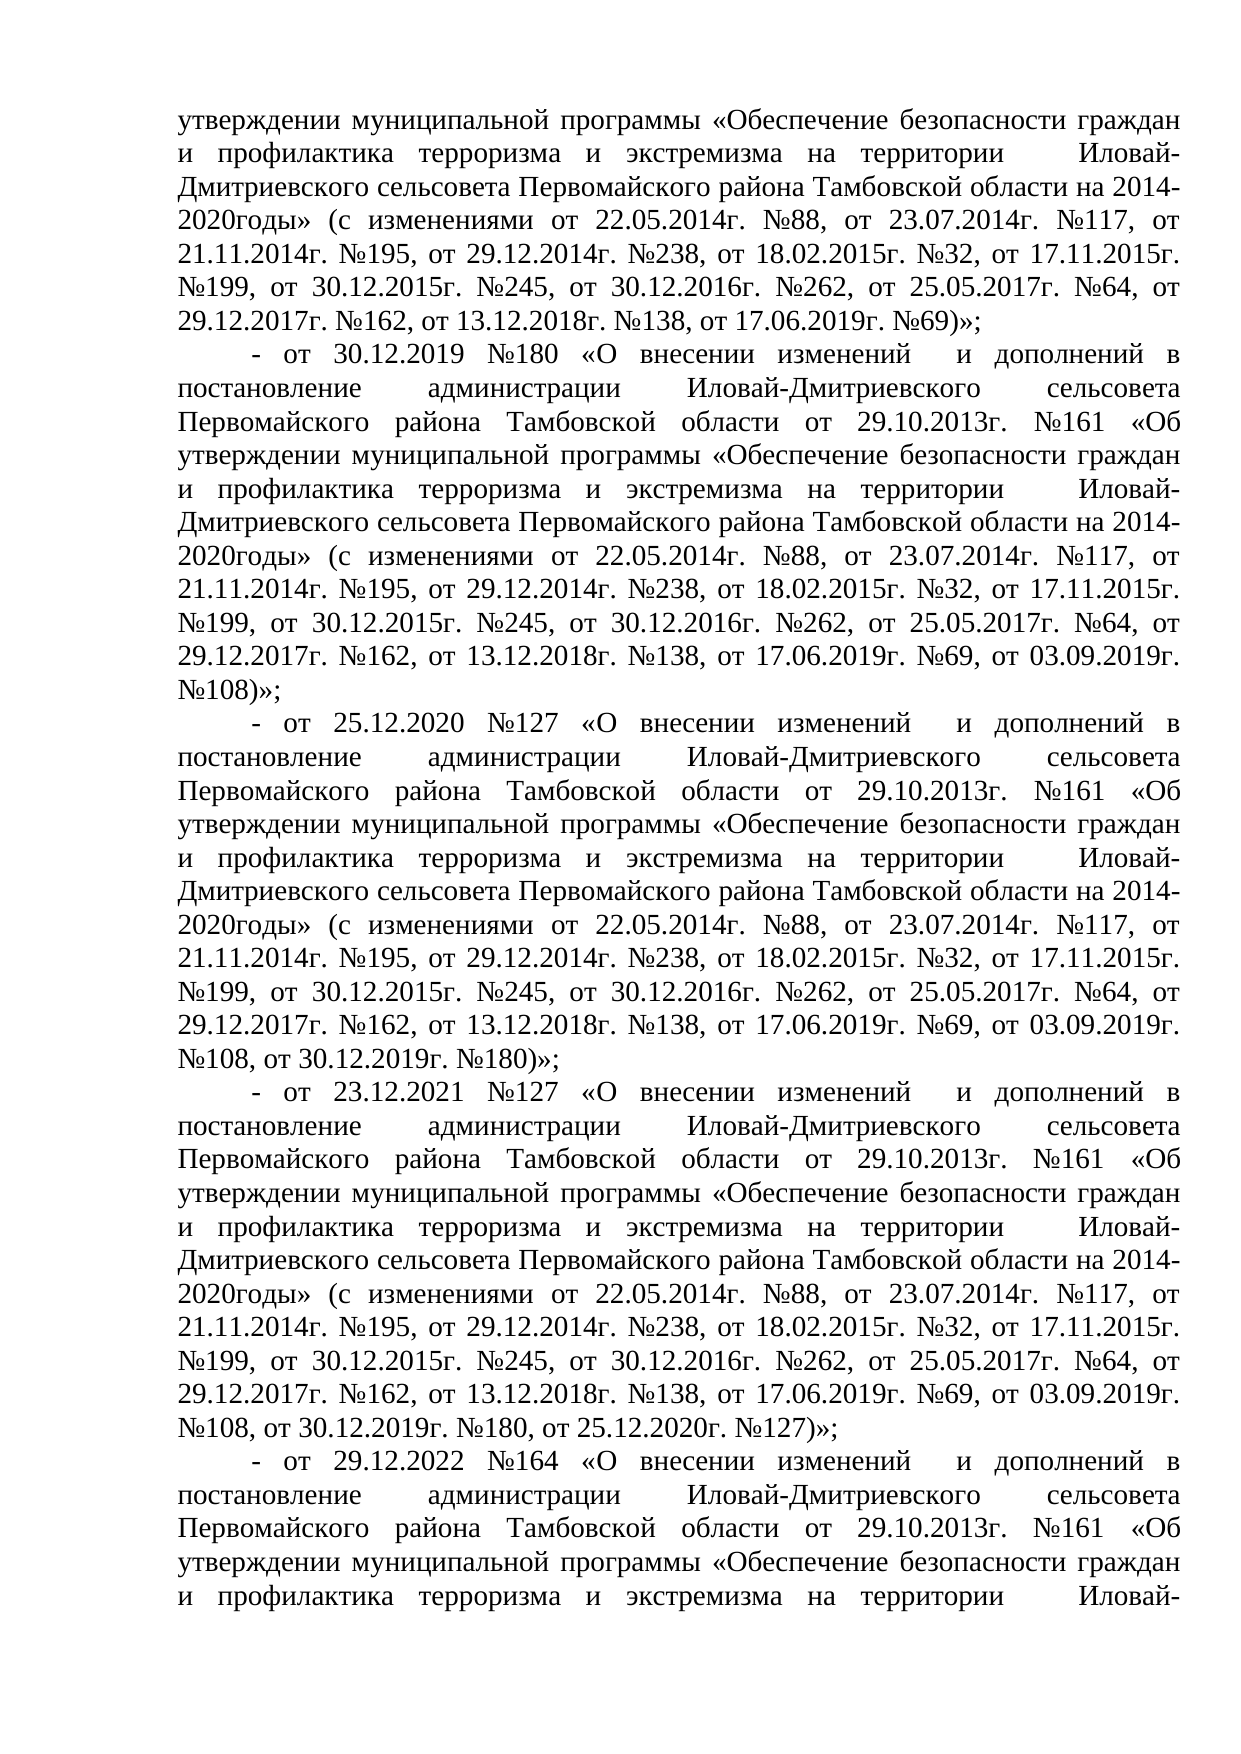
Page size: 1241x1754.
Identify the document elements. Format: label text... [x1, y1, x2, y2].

text - от 23.12.2021 №127 «О внесении изменений и дополнений в постановление администрации Иловай-Дмитриевского сельсовета Первомайского района Тамбовской области от 29.10.2013г. №161 «Об утверждении муниципальной программы «Обеспечение безопасности граждан и профилактика терроризма и экстремизма на территории Иловай-Дмитриевского сельсовета Первомайского района Тамбовской области на 2014-2020годы» (с изменениями от 22.05.2014г. №88, от 23.07.2014г. №117, от 21.11.2014г. №195, от 29.12.2014г. №238, от 18.02.2015г. №32, от 17.11.2015г. №199, от 30.12.2015г. №245, от 30.12.2016г. №262, от 25.05.2017г. №64, от 29.12.2017г. №162, от 13.12.2018г. №138, от 17.06.2019г. №69, от 03.09.2019г. №108, от 30.12.2019г. №180, от 25.12.2020г. №127)»; [177, 1074, 1181, 1443]
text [177, 102, 1181, 337]
text - от 30.12.2019 №180 «О внесении изменений и дополнений в постановление администрации Иловай-Дмитриевского сельсовета Первомайского района Тамбовской области от 29.10.2013г. №161 «Об утверждении муниципальной программы «Обеспечение безопасности граждан и профилактика терроризма и экстремизма на территории Иловай-Дмитриевского сельсовета Первомайского района Тамбовской области на 2014-2020годы» (с изменениями от 22.05.2014г. №88, от 23.07.2014г. №117, от 21.11.2014г. №195, от 29.12.2014г. №238, от 18.02.2015г. №32, от 17.11.2015г. №199, от 30.12.2015г. №245, от 30.12.2016г. №262, от 25.05.2017г. №64, от 29.12.2017г. №162, от 13.12.2018г. №138, от 17.06.2019г. №69, от 03.09.2019г. №108)»; [177, 337, 1181, 706]
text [177, 1443, 1181, 1611]
text - от 25.12.2020 №127 «О внесении изменений и дополнений в постановление администрации Иловай-Дмитриевского сельсовета Первомайского района Тамбовской области от 29.10.2013г. №161 «Об утверждении муниципальной программы «Обеспечение безопасности граждан и профилактика терроризма и экстремизма на территории Иловай-Дмитриевского сельсовета Первомайского района Тамбовской области на 2014-2020годы» (с изменениями от 22.05.2014г. №88, от 23.07.2014г. №117, от 21.11.2014г. №195, от 29.12.2014г. №238, от 18.02.2015г. №32, от 17.11.2015г. №199, от 30.12.2015г. №245, от 30.12.2016г. №262, от 25.05.2017г. №64, от 29.12.2017г. №162, от 13.12.2018г. №138, от 17.06.2019г. №69, от 03.09.2019г. №108, от 30.12.2019г. №180)»; [177, 706, 1181, 1074]
